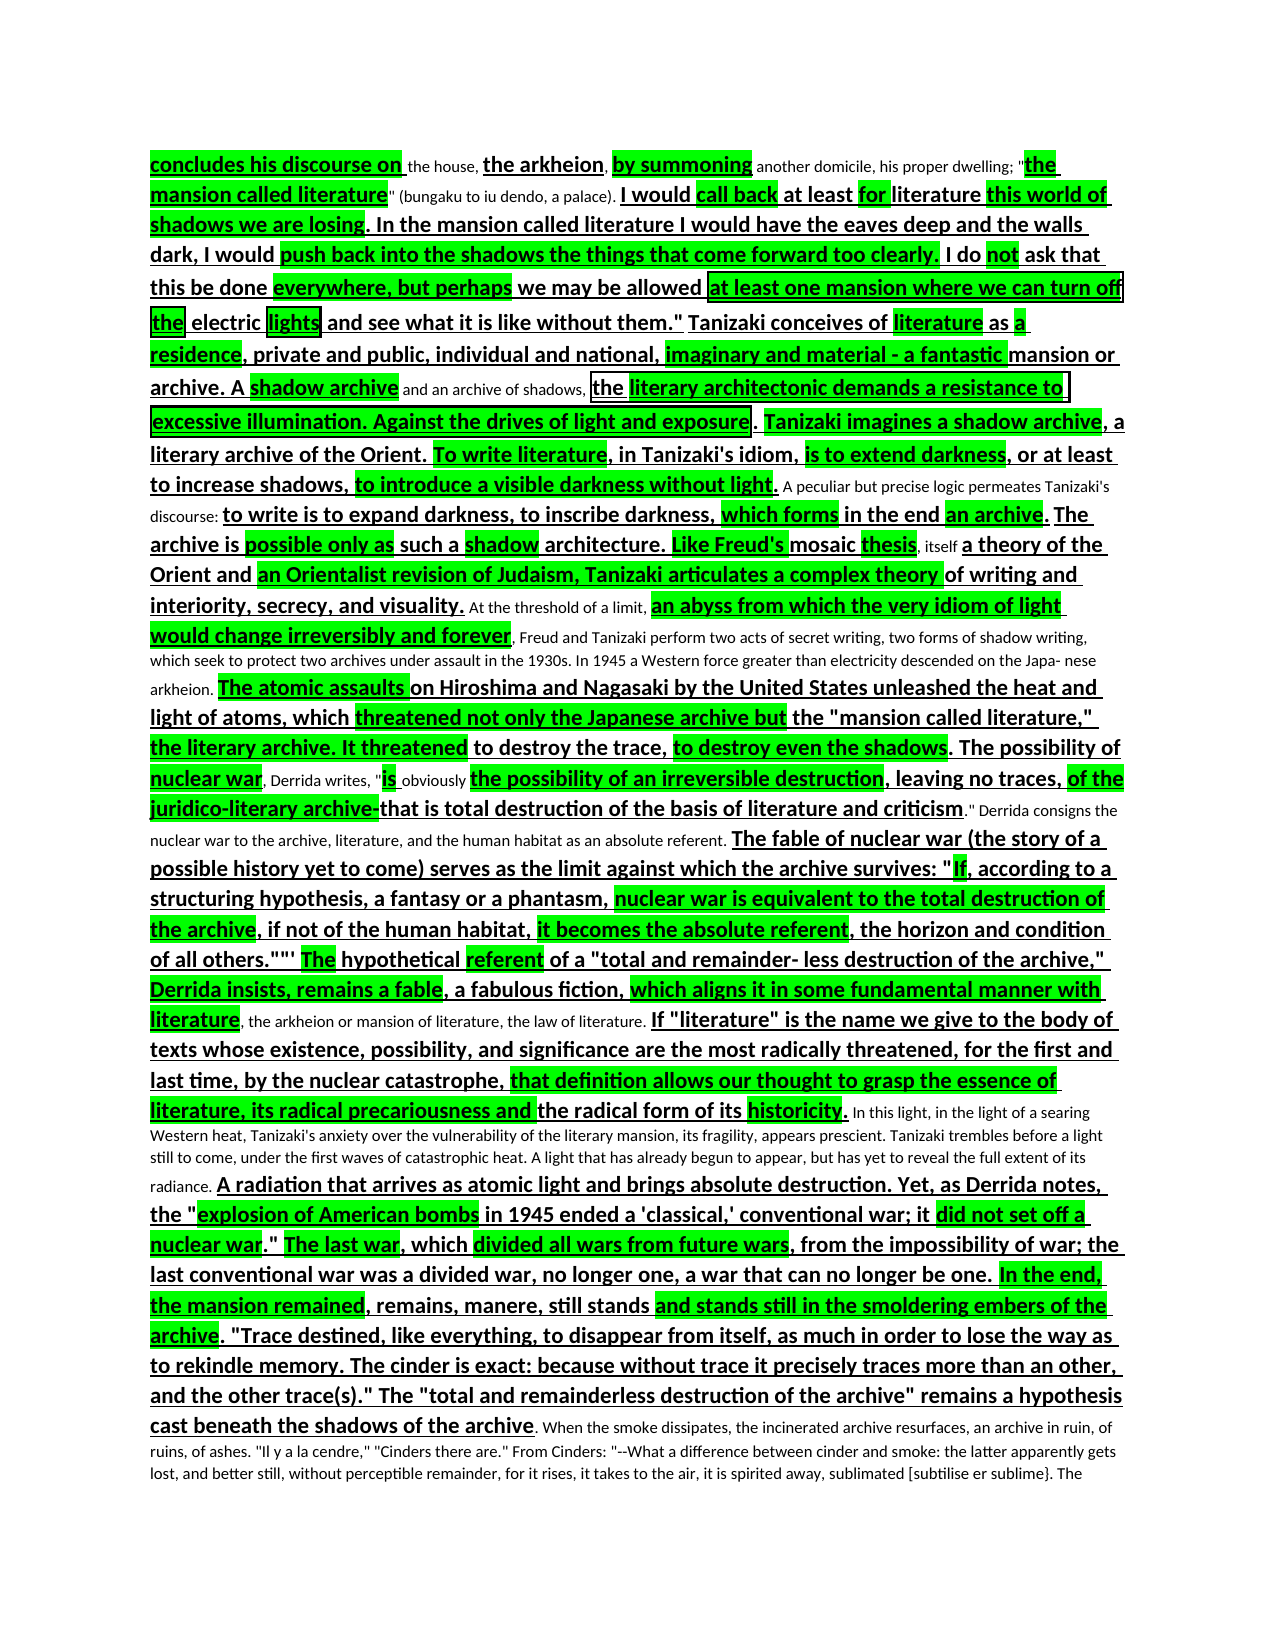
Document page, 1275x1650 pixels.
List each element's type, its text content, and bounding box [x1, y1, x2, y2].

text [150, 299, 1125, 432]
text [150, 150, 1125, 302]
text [150, 1256, 1125, 1483]
